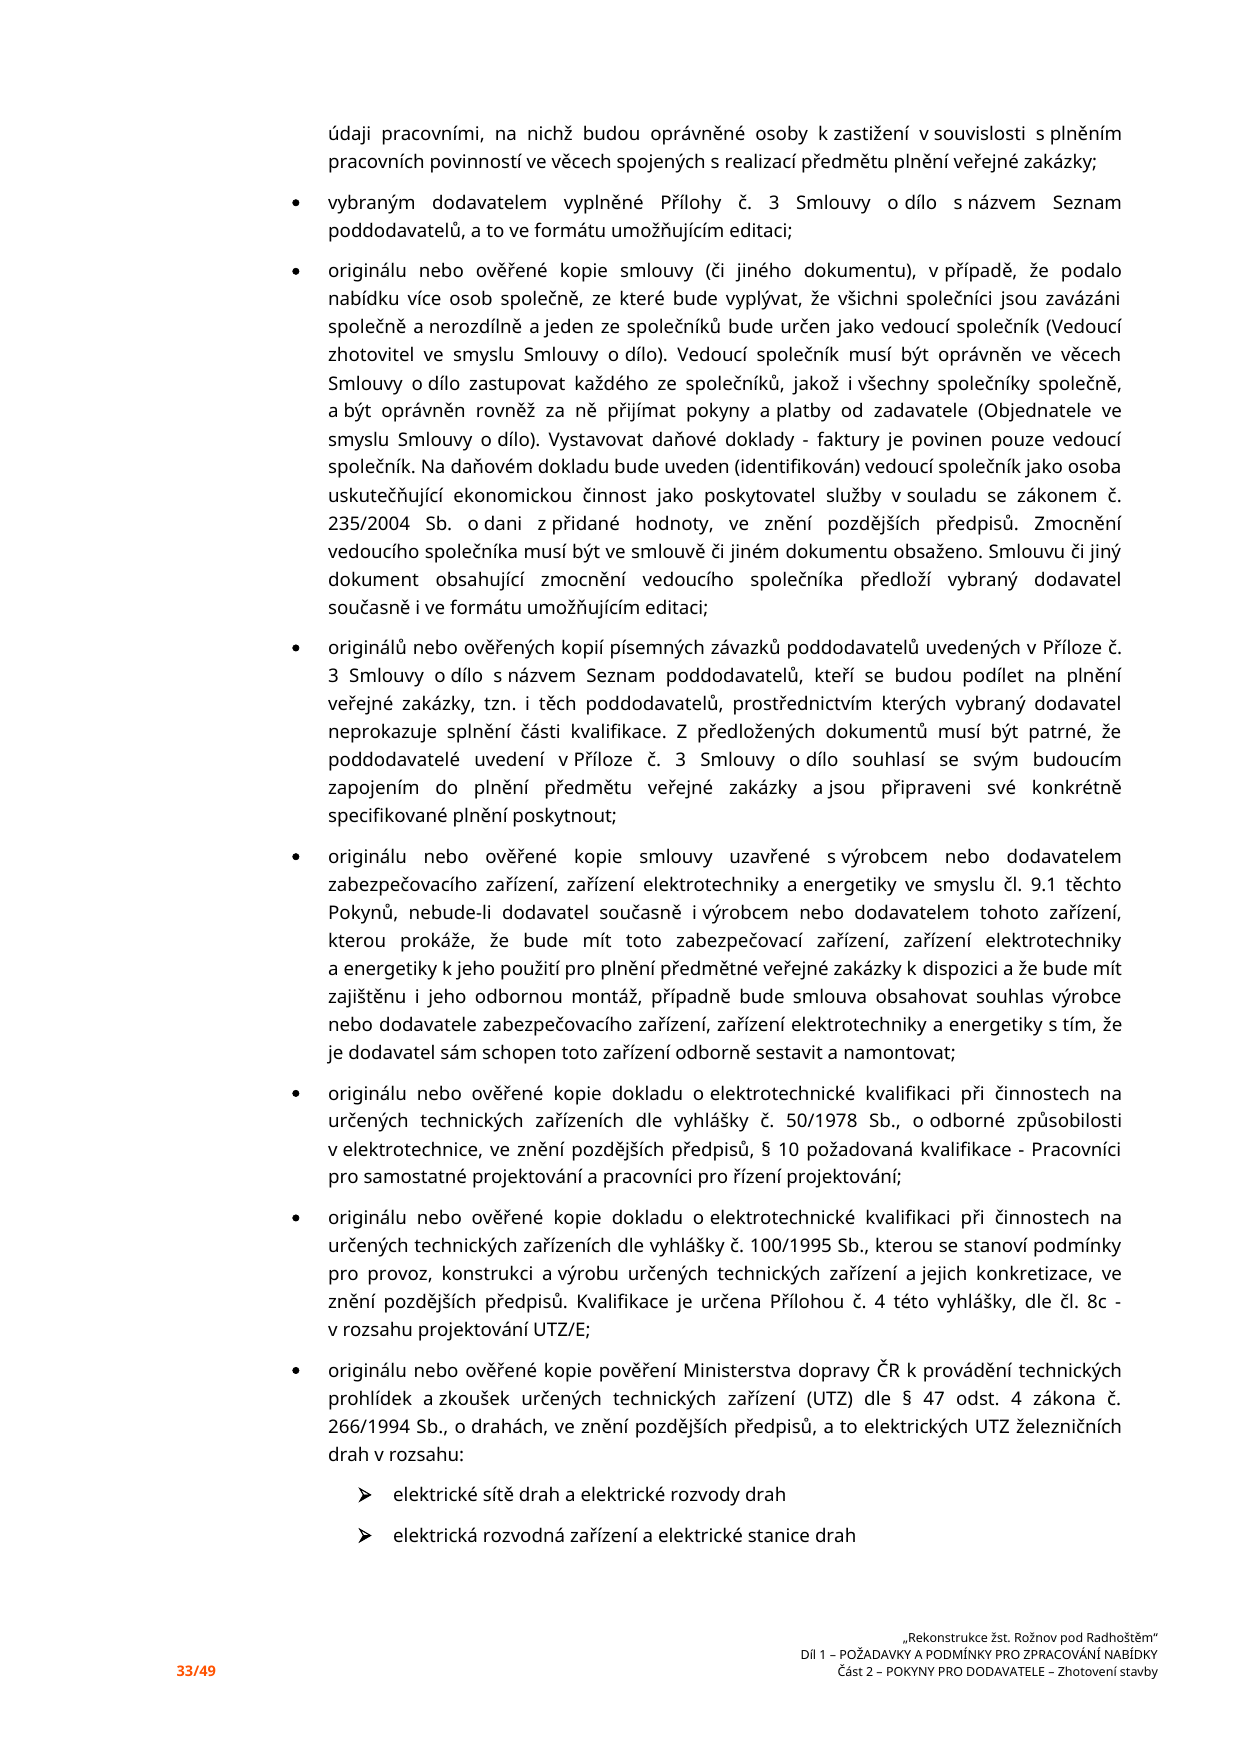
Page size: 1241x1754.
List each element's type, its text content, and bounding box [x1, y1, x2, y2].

text vybraným dodavatelem vyplněné Přílohy č. 3 Smlouvy o dílo s názvem Seznam poddodavatelů, a to ve formátu umožňujícím editaci; [292, 189, 1122, 243]
text originálu nebo ověřené kopie pověření Ministerstva dopravy ČR k provádění technických prohlídek a zkoušek určených technických zařízení (UTZ) dle § 47 odst. 4 zákona č. 266/1994 Sb., o drahách, ve znění pozdějších předpisů, a to elektrických UTZ železničních drah v rozsahu: [292, 1357, 1122, 1467]
list elektrické sítě drah a elektrické rozvody drah [357, 1482, 1122, 1507]
text originálu nebo ověřené kopie dokladu o elektrotechnické kvalifikaci při činnostech na určených technických zařízeních dle vyhlášky č. 100/1995 Sb., kterou se stanoví podmínky pro provoz, konstrukci a výrobu určených technických zařízení a jejich konkretizace, ve znění pozdějších předpisů. Kvalifikace je určena Přílohou č. 4 této vyhlášky, dle čl. 8c - v rozsahu projektování UTZ/E; [292, 1204, 1122, 1342]
text originálu nebo ověřené kopie smlouvy uzavřené s výrobcem nebo dodavatelem zabezpečovacího zařízení, zařízení elektrotechniky a energetiky ve smyslu čl. 9.1 těchto Pokynů, nebude-li dodavatel současně i výrobcem nebo dodavatelem tohoto zařízení, kterou prokáže, že bude mít toto zabezpečovací zařízení, zařízení elektrotechniky a energetiky k jeho použití pro plnění předmětné veřejné zakázky k dispozici a že bude mít zajištěnu i jeho odbornou montáž, případně bude smlouva obsahovat souhlas výrobce nebo dodavatele zabezpečovacího zařízení, zařízení elektrotechniky a energetiky s tím, že je dodavatel sám schopen toto zařízení odborně sestavit a namontovat; [292, 843, 1122, 1065]
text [292, 121, 1122, 174]
text originálů nebo ověřených kopií písemných závazků poddodavatelů uvedených v Příloze č. 3 Smlouvy o dílo s názvem Seznam poddodavatelů, kteří se budou podílet na plnění veřejné zakázky, tzn. i těch poddodavatelů, prostřednictvím kterých vybraný dodavatel neprokazuje splnění části kvalifikace. Z předložených dokumentů musí být patrné, že poddodavatelé uvedení v Příloze č. 3 Smlouvy o dílo souhlasí se svým budoucím zapojením do plnění předmětu veřejné zakázky a jsou připraveni své konkrétně specifikované plnění poskytnout; [292, 634, 1122, 828]
list elektrická rozvodná zařízení a elektrické stanice drah [357, 1522, 1122, 1548]
text originálu nebo ověřené kopie dokladu o elektrotechnické kvalifikaci při činnostech na určených technických zařízeních dle vyhlášky č. 50/1978 Sb., o odborné způsobilosti v elektrotechnice, ve znění pozdějších předpisů, § 10 požadovaná kvalifikace - Pracovníci pro samostatné projektování a pracovníci pro řízení projektování; [292, 1080, 1122, 1189]
text originálu nebo ověřené kopie smlouvy (či jiného dokumentu), v případě, že podalo nabídku více osob společně, ze které bude vyplývat, že všichni společníci jsou zavázáni společně a nerozdílně a jeden ze společníků bude určen jako vedoucí společník (Vedoucí zhotovitel ve smyslu Smlouvy o dílo). Vedoucí společník musí být oprávněn ve věcech Smlouvy o dílo zastupovat každého ze společníků, jakož i všechny společníky společně, a být oprávněn rovněž za ně přijímat pokyny a platby od zadavatele (Objednatele ve smyslu Smlouvy o dílo). Vystavovat daňové doklady - faktury je povinen pouze vedoucí společník. Na daňovém dokladu bude uveden (identifikován) vedoucí společník jako osoba uskutečňující ekonomickou činnost jako poskytovatel služby v souladu se zákonem č. 235/2004 Sb. o dani z přidané hodnoty, ve znění pozdějších předpisů. Zmocnění vedoucího společníka musí být ve smlouvě či jiném dokumentu obsaženo. Smlouvu či jiný dokument obsahující zmocnění vedoucího společníka předloží vybraný dodavatel současně i ve formátu umožňujícím editaci; [292, 258, 1122, 619]
